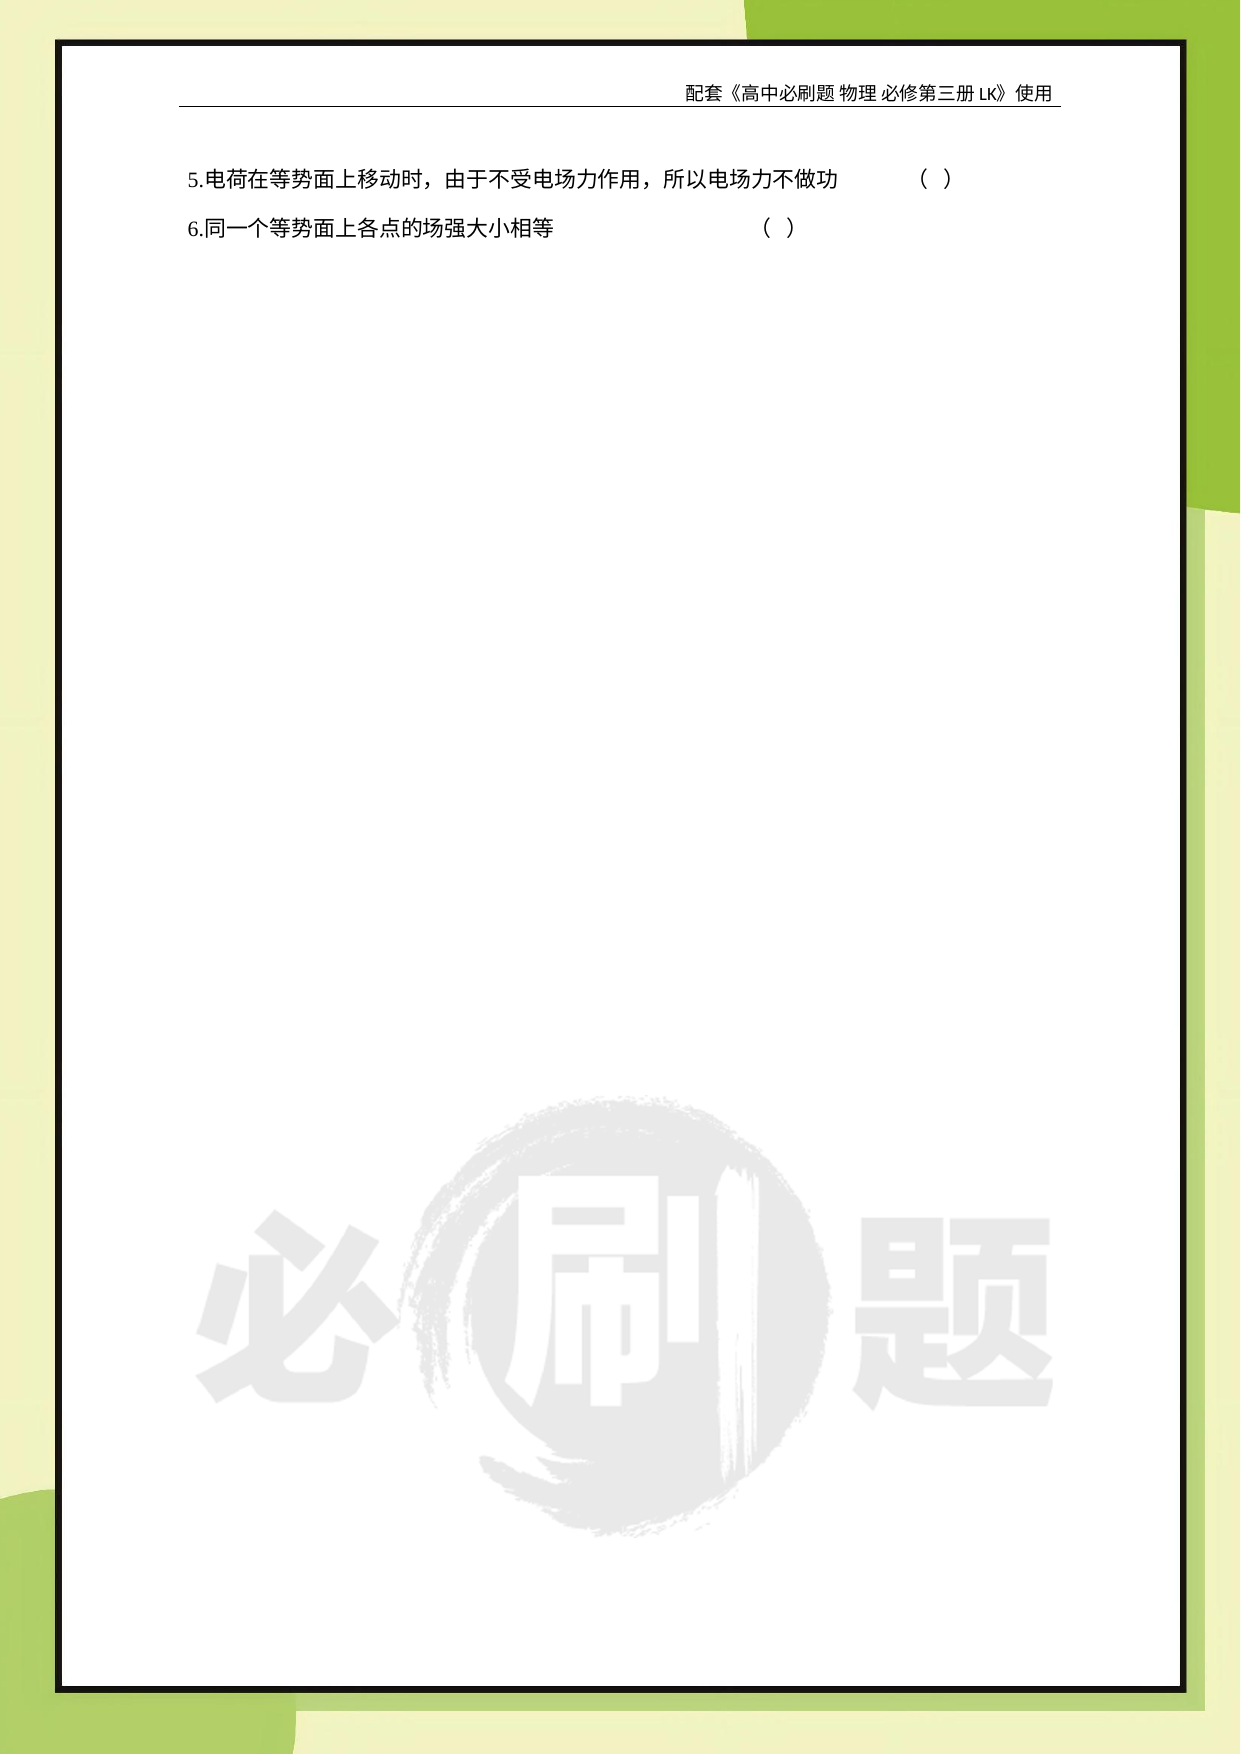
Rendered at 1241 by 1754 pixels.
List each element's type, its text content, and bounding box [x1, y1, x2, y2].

list 6.同一个等势面上各点的场强大小相等 （ ） [187, 210, 1053, 243]
list 5.电荷在等势面上移动时，由于不受电场力作用，所以电场力不做功 （ ） [187, 162, 1053, 194]
picture [0, 0, 1241, 1754]
